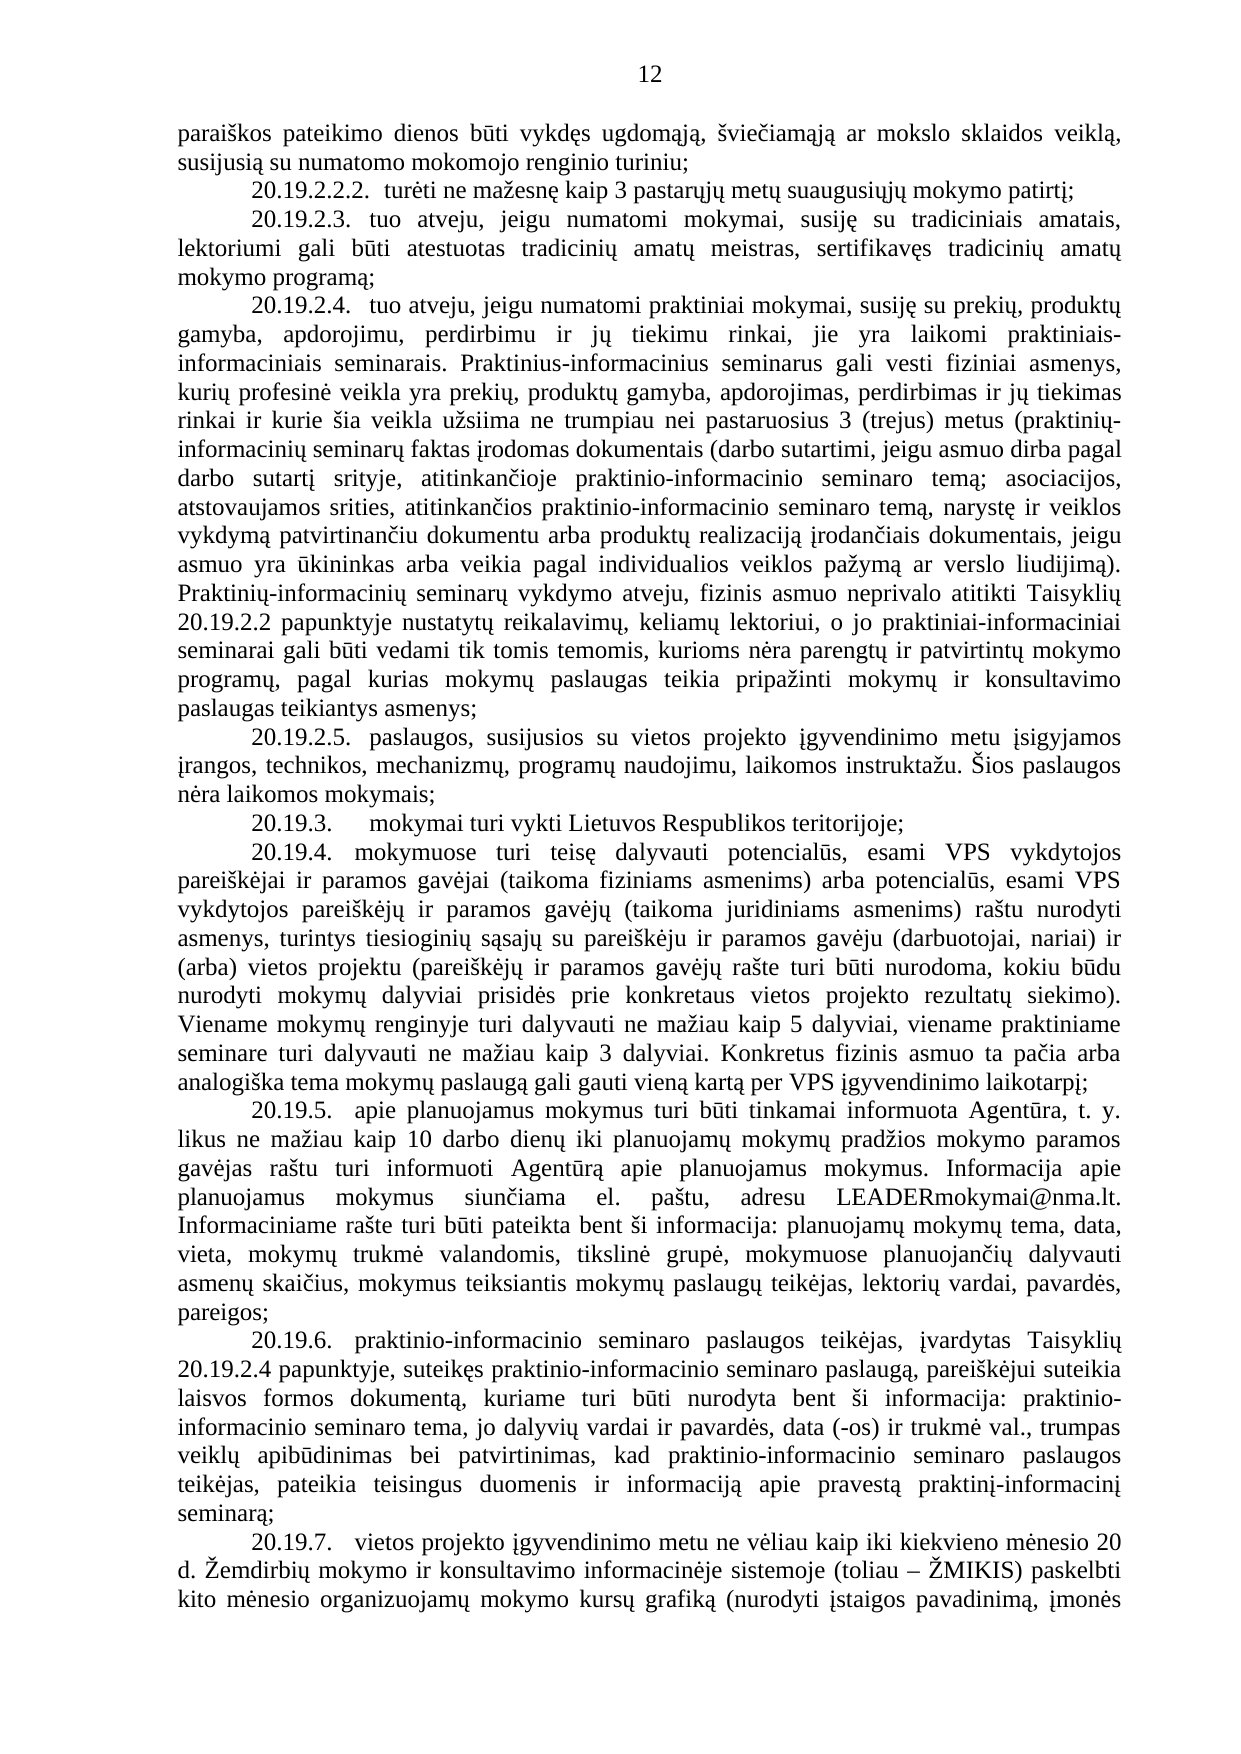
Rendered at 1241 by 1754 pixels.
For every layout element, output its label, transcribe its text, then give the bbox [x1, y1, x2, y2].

list praktinio-informacinio seminaro paslaugos teikėjas, įvardytas Taisyklių 20.19.2.4 papunktyje, suteikęs praktinio-informacinio seminaro paslaugą, pareiškėjui suteikia laisvos formos dokumentą, kuriame turi būti nurodyta bent ši informacija: praktinio-informacinio seminaro tema, jo dalyvių vardai ir pavardės, data (-os) ir trukmė val., trumpas veiklų apibūdinimas bei patvirtinimas, kad praktinio-informacinio seminaro paslaugos teikėjas, pateikia teisingus duomenis ir informaciją apie pravestą praktinį-informacinį seminarą; [177, 1326, 1122, 1527]
list mokymuose turi teisę dalyvauti potencialūs, esami VPS vykdytojos pareiškėjai ir paramos gavėjai (taikoma fiziniams asmenims) arba potencialūs, esami VPS vykdytojos pareiškėjų ir paramos gavėjų (taikoma juridiniams asmenims) raštu nurodyti asmenys, turintys tiesioginių sąsajų su pareiškėju ir paramos gavėju (darbuotojai, nariai) ir (arba) vietos projektu (pareiškėjų ir paramos gavėjų rašte turi būti nurodoma, kokiu būdu nurodyti mokymų dalyviai prisidės prie konkretaus vietos projekto rezultatų siekimo). Viename mokymų renginyje turi dalyvauti ne mažiau kaip 5 dalyviai, viename praktiniame seminare turi dalyvauti ne mažiau kaip 3 dalyviai. Konkretus fizinis asmuo ta pačia arba analogiška tema mokymų paslaugą gali gauti vieną kartą per VPS įgyvendinimo laikotarpį; [177, 837, 1122, 1096]
list paslaugos, susijusios su vietos projekto įgyvendinimo metu įsigyjamos įrangos, technikos, mechanizmų, programų naudojimu, laikomos instruktažu. Šios paslaugos nėra laikomos mokymais; [177, 722, 1122, 808]
list tuo atveju, jeigu numatomi praktiniai mokymai, susiję su prekių, produktų gamyba, apdorojimu, perdirbimu ir jų tiekimu rinkai, jie yra laikomi praktiniais-informaciniais seminarais. Praktinius-informacinius seminarus gali vesti fiziniai asmenys, kurių profesinė veikla yra prekių, produktų gamyba, apdorojimas, perdirbimas ir jų tiekimas rinkai ir kurie šia veikla užsiima ne trumpiau nei pastaruosius 3 (trejus) metus (praktinių-informacinių seminarų faktas įrodomas dokumentais (darbo sutartimi, jeigu asmuo dirba pagal darbo sutartį srityje, atitinkančioje praktinio-informacinio seminaro temą; asociacijos, atstovaujamos srities, atitinkančios praktinio-informacinio seminaro temą, narystę ir veiklos vykdymą patvirtinančiu dokumentu arba produktų realizaciją įrodančiais dokumentais, jeigu asmuo yra ūkininkas arba veikia pagal individualios veiklos pažymą ar verslo liudijimą). Praktinių-informacinių seminarų vykdymo atveju, fizinis asmuo neprivalo atitikti Taisyklių 20.19.2.2 papunktyje nustatytų reikalavimų, keliamų lektoriui, o jo praktiniai-informaciniai seminarai gali būti vedami tik tomis temomis, kurioms nėra parengtų ir patvirtintų mokymo programų, pagal kurias mokymų paslaugas teikia pripažinti mokymų ir konsultavimo paslaugas teikiantys asmenys; [177, 291, 1122, 722]
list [177, 1527, 1122, 1613]
list turėti ne mažesnę kaip 3 pastarųjų metų suaugusiųjų mokymo patirtį; [177, 176, 1122, 204]
list mokymai turi vykti Lietuvos Respublikos teritorijoje; [177, 808, 1122, 837]
list tuo atveju, jeigu numatomi mokymai, susiję su tradiciniais amatais, lektoriumi gali būti atestuotas tradicinių amatų meistras, sertifikavęs tradicinių amatų mokymo programą; [177, 204, 1122, 291]
list apie planuojamus mokymus turi būti tinkamai informuota Agentūra, t. y. likus ne mažiau kaip 10 darbo dienų iki planuojamų mokymų pradžios mokymo paramos gavėjas raštu turi informuoti Agentūrą apie planuojamus mokymus. Informacija apie planuojamus mokymus siunčiama el. paštu, adresu LEADERmokymai@nma.lt. Informaciniame rašte turi būti pateikta bent ši informacija: planuojamų mokymų tema, data, vieta, mokymų trukmė valandomis, tikslinė grupė, mokymuose planuojančių dalyvauti asmenų skaičius, mokymus teiksiantis mokymų paslaugų teikėjas, lektorių vardai, pavardės, pareigos; [177, 1096, 1122, 1326]
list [177, 118, 1122, 176]
